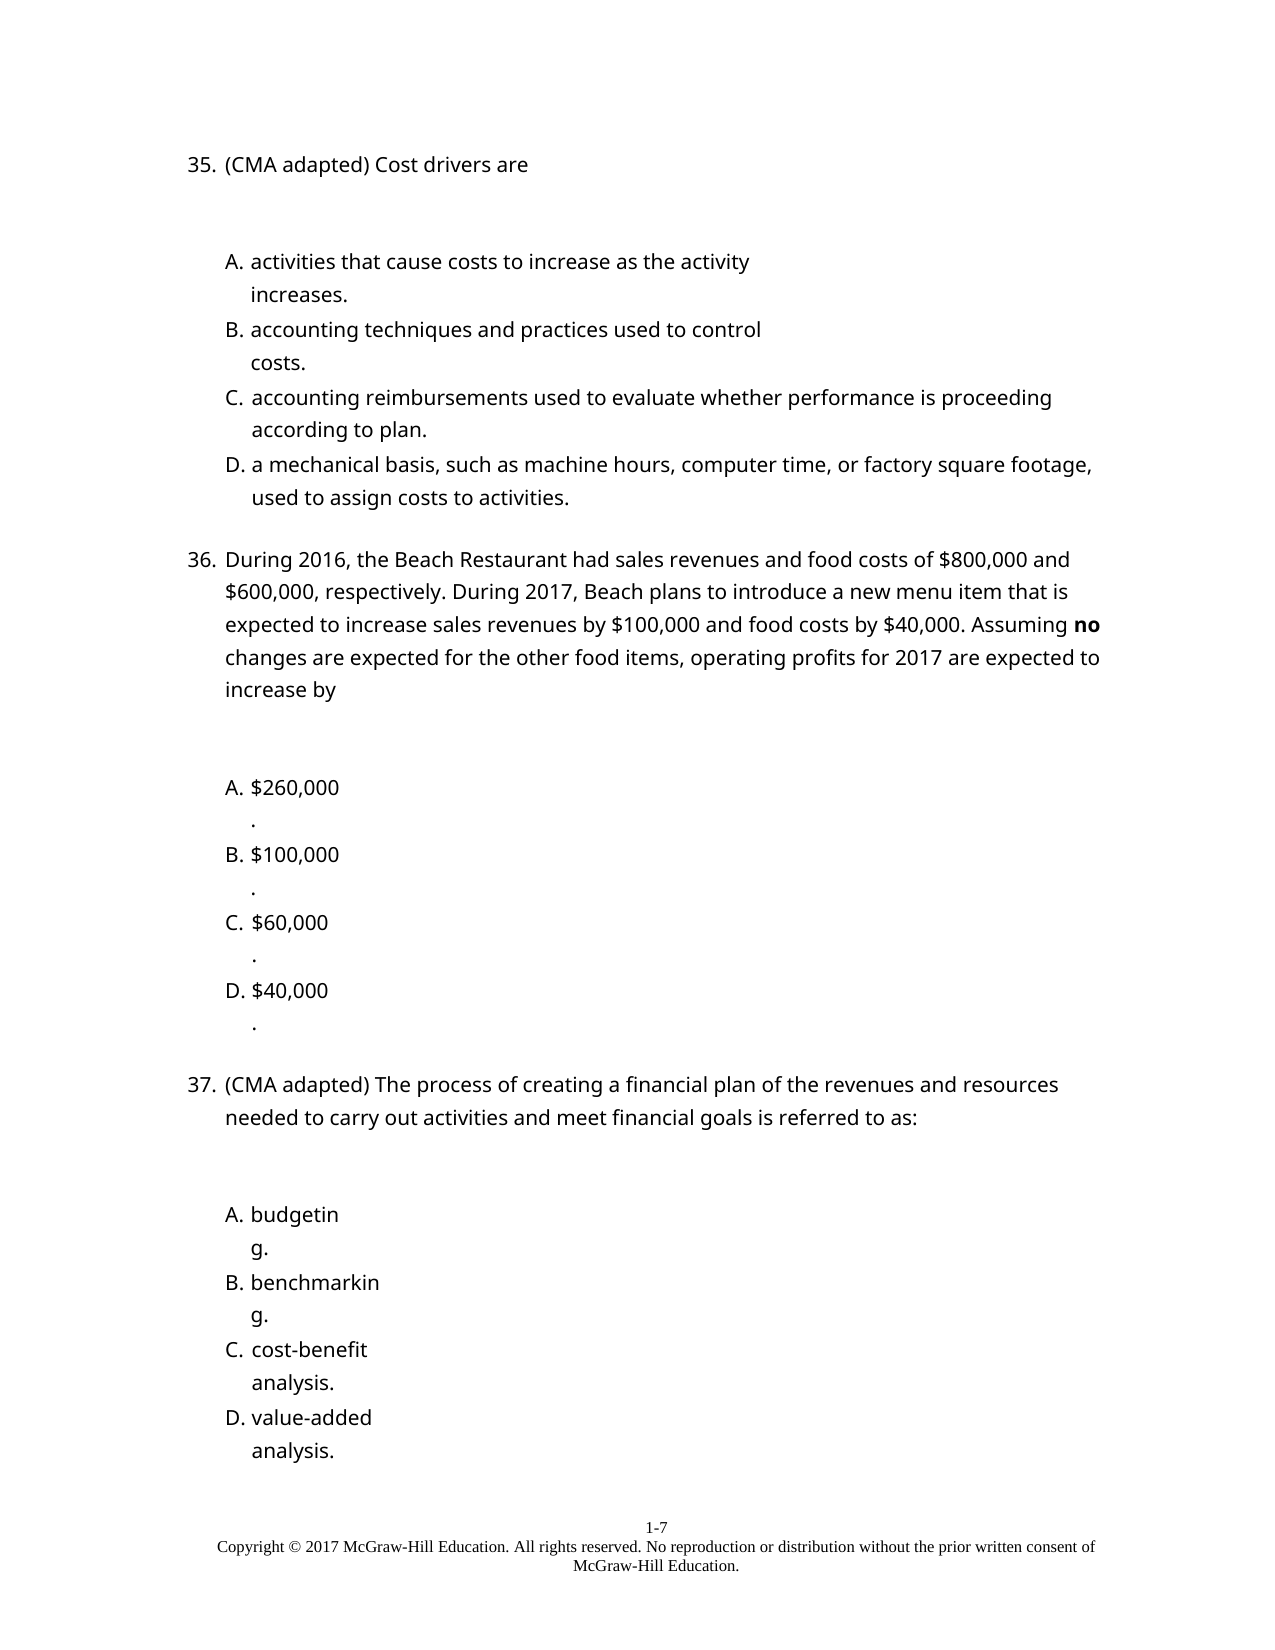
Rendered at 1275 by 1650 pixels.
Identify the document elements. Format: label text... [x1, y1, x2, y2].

table_header 37. [188, 1070, 225, 1468]
table_header During 2016, the Beach Restaurant had sales revenues and food costs of $800,000 and $600,000, respectively. During 2017, Beach plans to introduce a new menu item that is expected to increase sales revenues by $100,000 and food costs by $40,000. Assuming no changes are expected for the other food items, operating profits for 2017 are expected to increase by [225, 545, 1125, 1041]
table_header 35. [188, 150, 225, 516]
table_header (CMA adapted) Cost drivers are [225, 150, 1125, 516]
table_header (CMA adapted) The process of creating a financial plan of the revenues and resources needed to carry out activities and meet financial goals is referred to as: [225, 1070, 1125, 1468]
table_header 36. [188, 545, 225, 1041]
